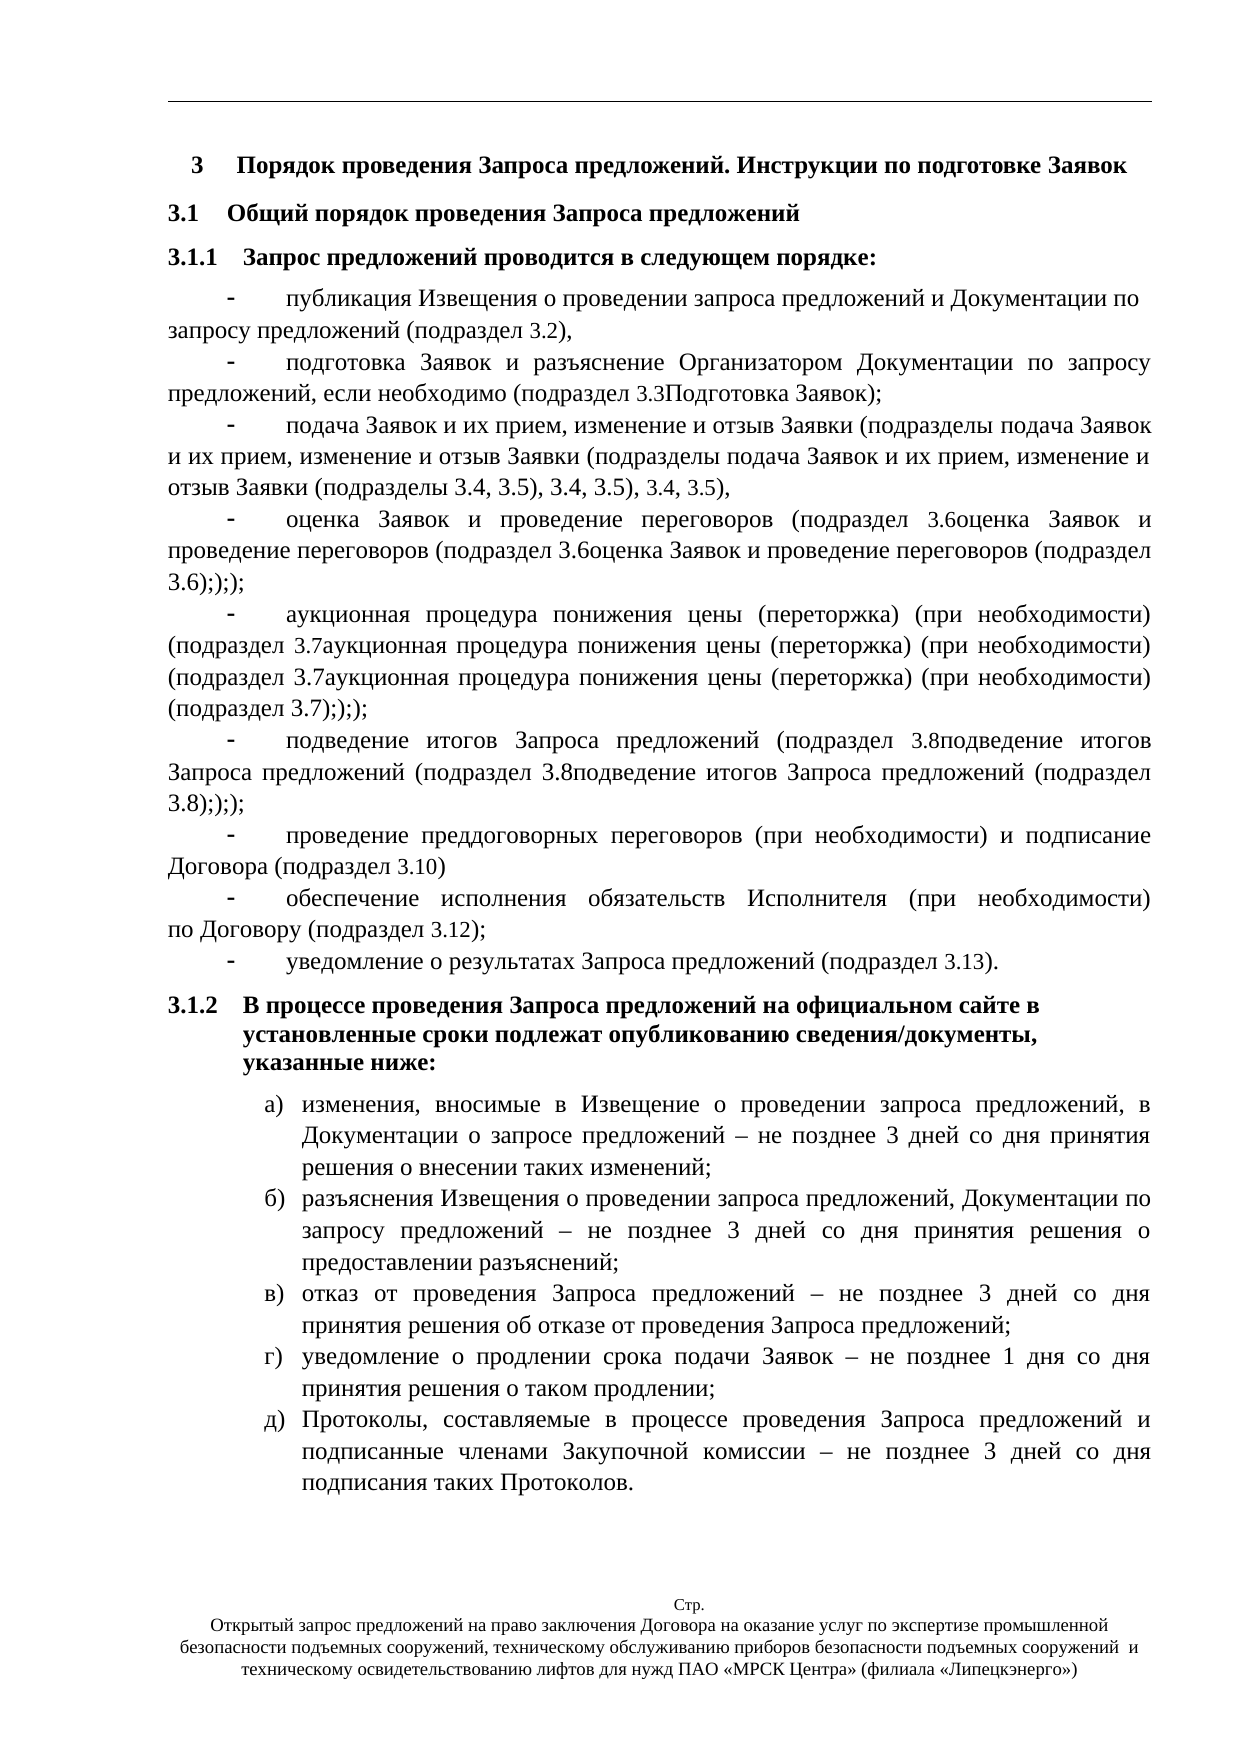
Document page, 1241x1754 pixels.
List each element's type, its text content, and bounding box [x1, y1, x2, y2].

list подготовка Заявок и разъяснение Организатором Документации по запросу предложений, если необходимо (подраздел 3.3); [168, 347, 1152, 407]
list проведение преддоговорных переговоров (при необходимости) и подписание Договора (подраздел 3.10) [168, 820, 1152, 880]
list аукционная процедура понижения цены (переторжка) (при необходимости) (подраздел 3.7); [168, 599, 1152, 722]
list уведомление о продлении срока подачи Заявок – не позднее 1 дня со дня принятия решения о таком продлении; [264, 1341, 1152, 1402]
subtitle Порядок проведения Запроса предложений. Инструкции по подготовке Заявок [166, 150, 1152, 179]
list подведение итогов Запроса предложений (подраздел 3.8); [168, 725, 1152, 817]
list разъяснения Извещения о проведении запроса предложений, Документации по запросу предложений – не позднее 3 дней со дня принятия решения о предоставлении разъяснений; [264, 1183, 1152, 1275]
list уведомление о результатах Запроса предложений (подраздел 3.13). [168, 946, 1152, 975]
list обеспечение исполнения обязательств Исполнителя (при необходимости) по Договору (подраздел 3.12); [168, 883, 1152, 943]
list изменения, вносимые в Извещение о проведении запроса предложений, в Документации о запросе предложений – не позднее 3 дней со дня принятия решения о внесении таких изменений; [264, 1089, 1152, 1181]
list отказ от проведения Запроса предложений – не позднее 3 дней со дня принятия решения об отказе от проведения Запроса предложений; [264, 1278, 1152, 1338]
list Протоколы, составляемые в процессе проведения Запроса предложений и подписанные членами Закупочной комиссии – не позднее 3 дней со дня подписания таких Протоколов. [264, 1404, 1152, 1496]
list подача Заявок и их прием, изменение и отзыв Заявки (подразделы 3.4, 3.5), [168, 410, 1152, 501]
list оценка Заявок и проведение переговоров (подраздел 3.6); [168, 504, 1152, 596]
subtitle Запрос предложений проводится в следующем порядке: [168, 242, 1152, 271]
list публикация Извещения о проведении запроса предложений и Документации по запросу предложений (подраздел 3.2), [168, 283, 1152, 344]
subtitle В процессе проведения Запроса предложений на официальном сайте в установленные сроки подлежат опубликованию сведения/документы, указанные ниже: [168, 990, 1152, 1076]
subtitle Общий порядок проведения Запроса предложений [168, 198, 1152, 227]
